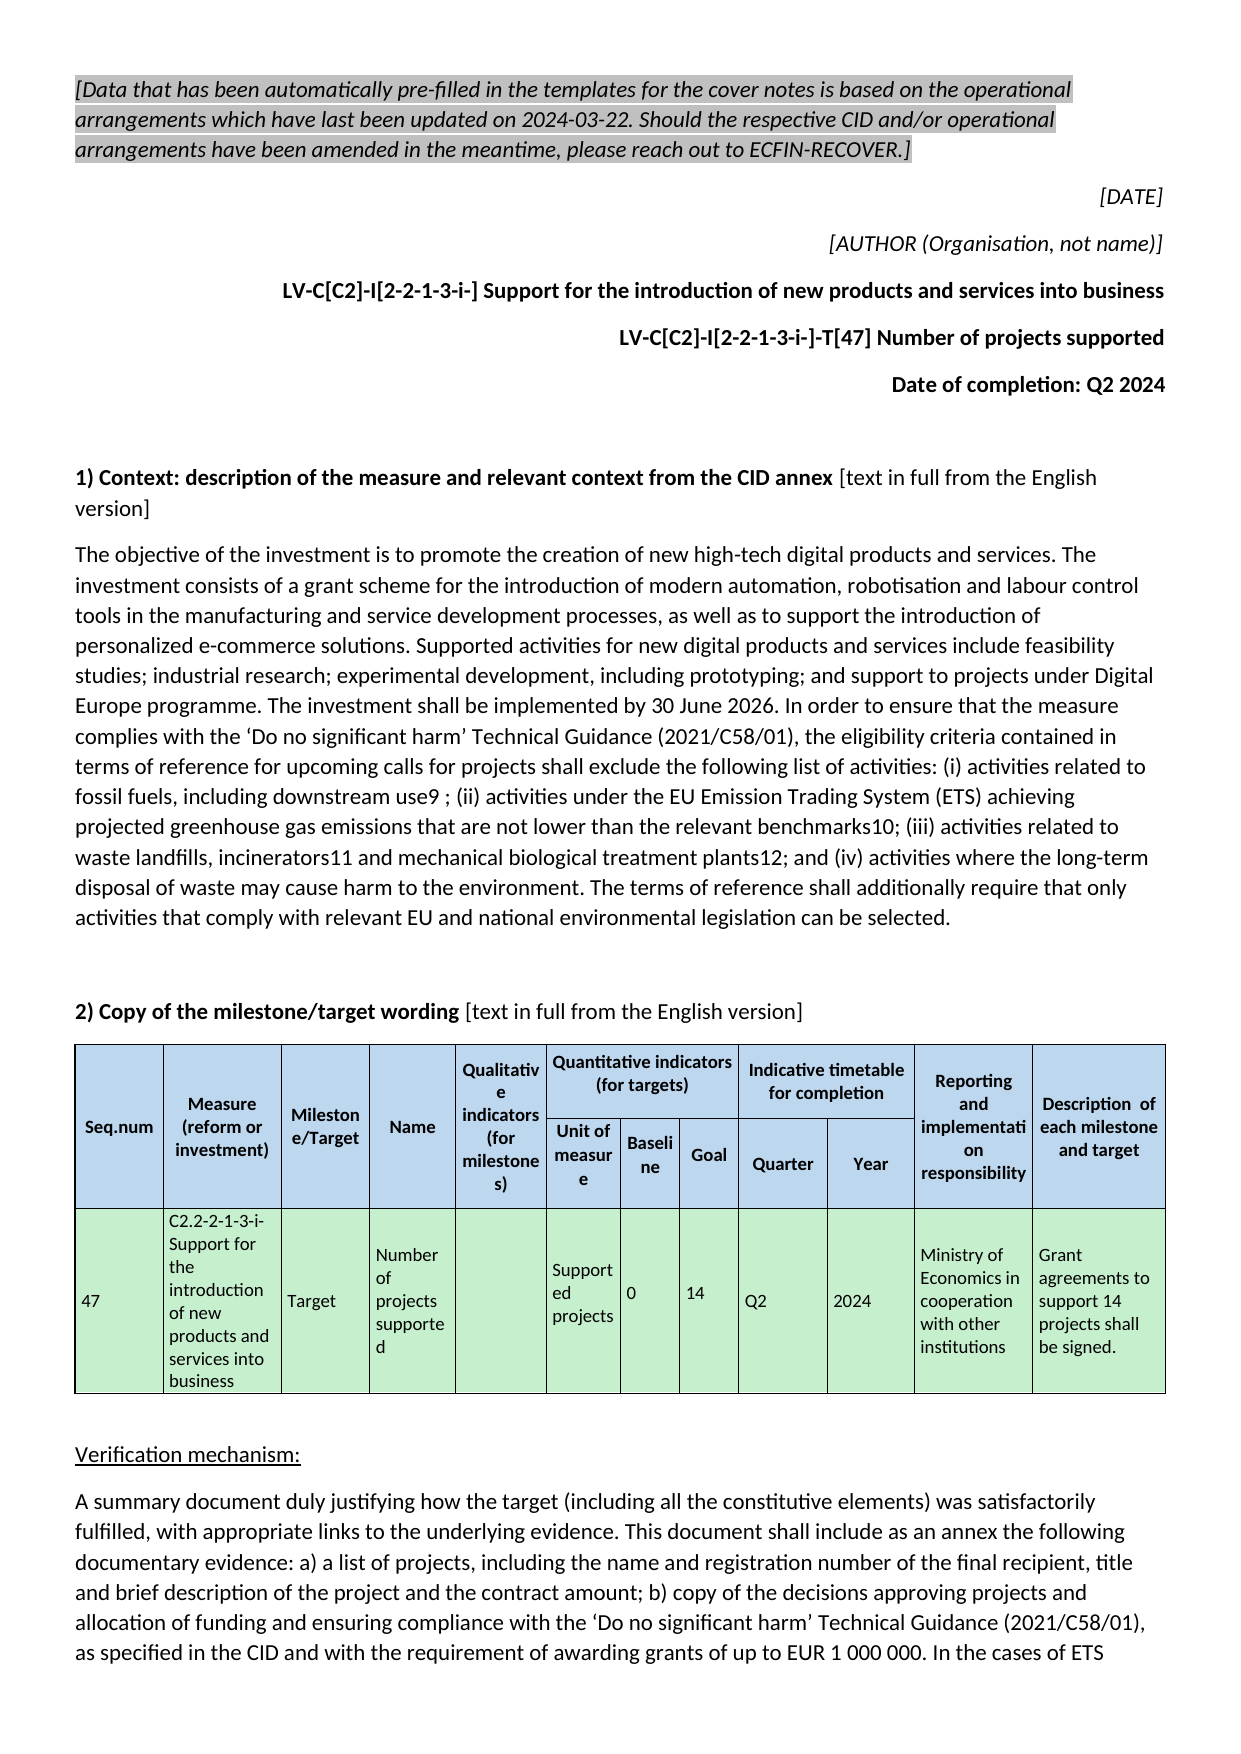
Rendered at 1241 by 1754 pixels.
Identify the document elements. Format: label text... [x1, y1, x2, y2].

table_header Quantitative indicators (for targets) [547, 1045, 738, 1118]
text The objective of the investment is to promote the creation of new high-tech digital products and services. The investment consists of a grant scheme for the introduction of modern automation, robotisation and labour control tools in the manufacturing and service development processes, as well as to support the introduction of personalized e-commerce solutions. Supported activities for new digital products and services include feasibility studies; industrial research; experimental development, including prototyping; and support to projects under Digital Europe programme. The investment shall be implemented by 30 June 2026. In order to ensure that the measure complies with the ‘Do no significant harm’ Technical Guidance (2021/C58/01), the eligibility criteria contained in terms of reference for upcoming calls for projects shall exclude the following list of activities: (i) activities related to fossil fuels, including downstream use9 ; (ii) activities under the EU Emission Trading System (ETS) achieving projected greenhouse gas emissions that are not lower than the relevant benchmarks10; (iii) activities related to waste landfills, incinerators11 and mechanical biological treatment plants12; and (iv) activities where the long-term disposal of waste may cause harm to the environment. The terms of reference shall additionally require that only activities that comply with relevant EU and national environmental legislation can be selected. [75, 541, 1165, 931]
table_header Seq.num [76, 1045, 163, 1208]
text Date of completion: Q2 2024 [75, 370, 1165, 398]
text LV-C[C2]-I[2-2-1-3-i-] Support for the introduction of new products and services into business [75, 276, 1165, 304]
table_cell Year [828, 1119, 914, 1208]
table_header Description of each milestone and target [1033, 1045, 1165, 1208]
text 1) Context: description of the measure and relevant context from the CID annex [text in full from the English version] [75, 463, 1165, 522]
table_cell 2024 [828, 1209, 914, 1392]
table_cell Grant agreements to support 14 projects shall be signed. [1033, 1209, 1165, 1392]
table_cell Baseline [621, 1119, 679, 1208]
table_cell Quarter [739, 1119, 827, 1208]
text LV-C[C2]-I[2-2-1-3-i-]-T[47] Number of projects supported [75, 323, 1165, 351]
text Verification mechanism: [75, 1440, 1165, 1468]
table_cell 14 [680, 1209, 738, 1392]
table_cell 47 [76, 1209, 163, 1392]
table_header Measure (reform or investment) [164, 1045, 281, 1208]
table_cell Number of projects supported [370, 1209, 455, 1392]
table_header Indicative timetable for completion [739, 1045, 914, 1118]
text [DATE] [75, 182, 1165, 210]
table_cell Unit of measure [547, 1119, 620, 1208]
table_cell Supported projects [547, 1209, 620, 1392]
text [75, 1487, 1165, 1666]
text 2) Copy of the milestone/target wording [text in full from the English version] [75, 997, 1165, 1025]
table_cell Goal [680, 1119, 738, 1208]
table_cell [456, 1209, 546, 1392]
table_cell Ministry of Economics in cooperation with other institutions [915, 1209, 1032, 1392]
table_cell 0 [621, 1209, 679, 1392]
table_header Name [370, 1045, 455, 1208]
table_cell Q2 [739, 1209, 827, 1392]
table_header Milestone/Target [282, 1045, 369, 1208]
text [AUTHOR (Organisation, not name)] [75, 229, 1165, 257]
table_cell Target [282, 1209, 369, 1392]
table_header Reporting and implementation responsibility [915, 1045, 1032, 1208]
table_header Qualitative indicators (for milestones) [456, 1045, 546, 1208]
table_cell C2.2-2-1-3-i- Support for the introduction of new products and services into business [164, 1209, 281, 1392]
text [Data that has been automatically pre-filled in the templates for the cover notes is based on the operational arrangements which have last been updated on 2024-03-22. Should the respective CID and/or operational arrangements have been amended in the meantime, please reach out to ECFIN-RECOVER.] [75, 75, 1165, 163]
